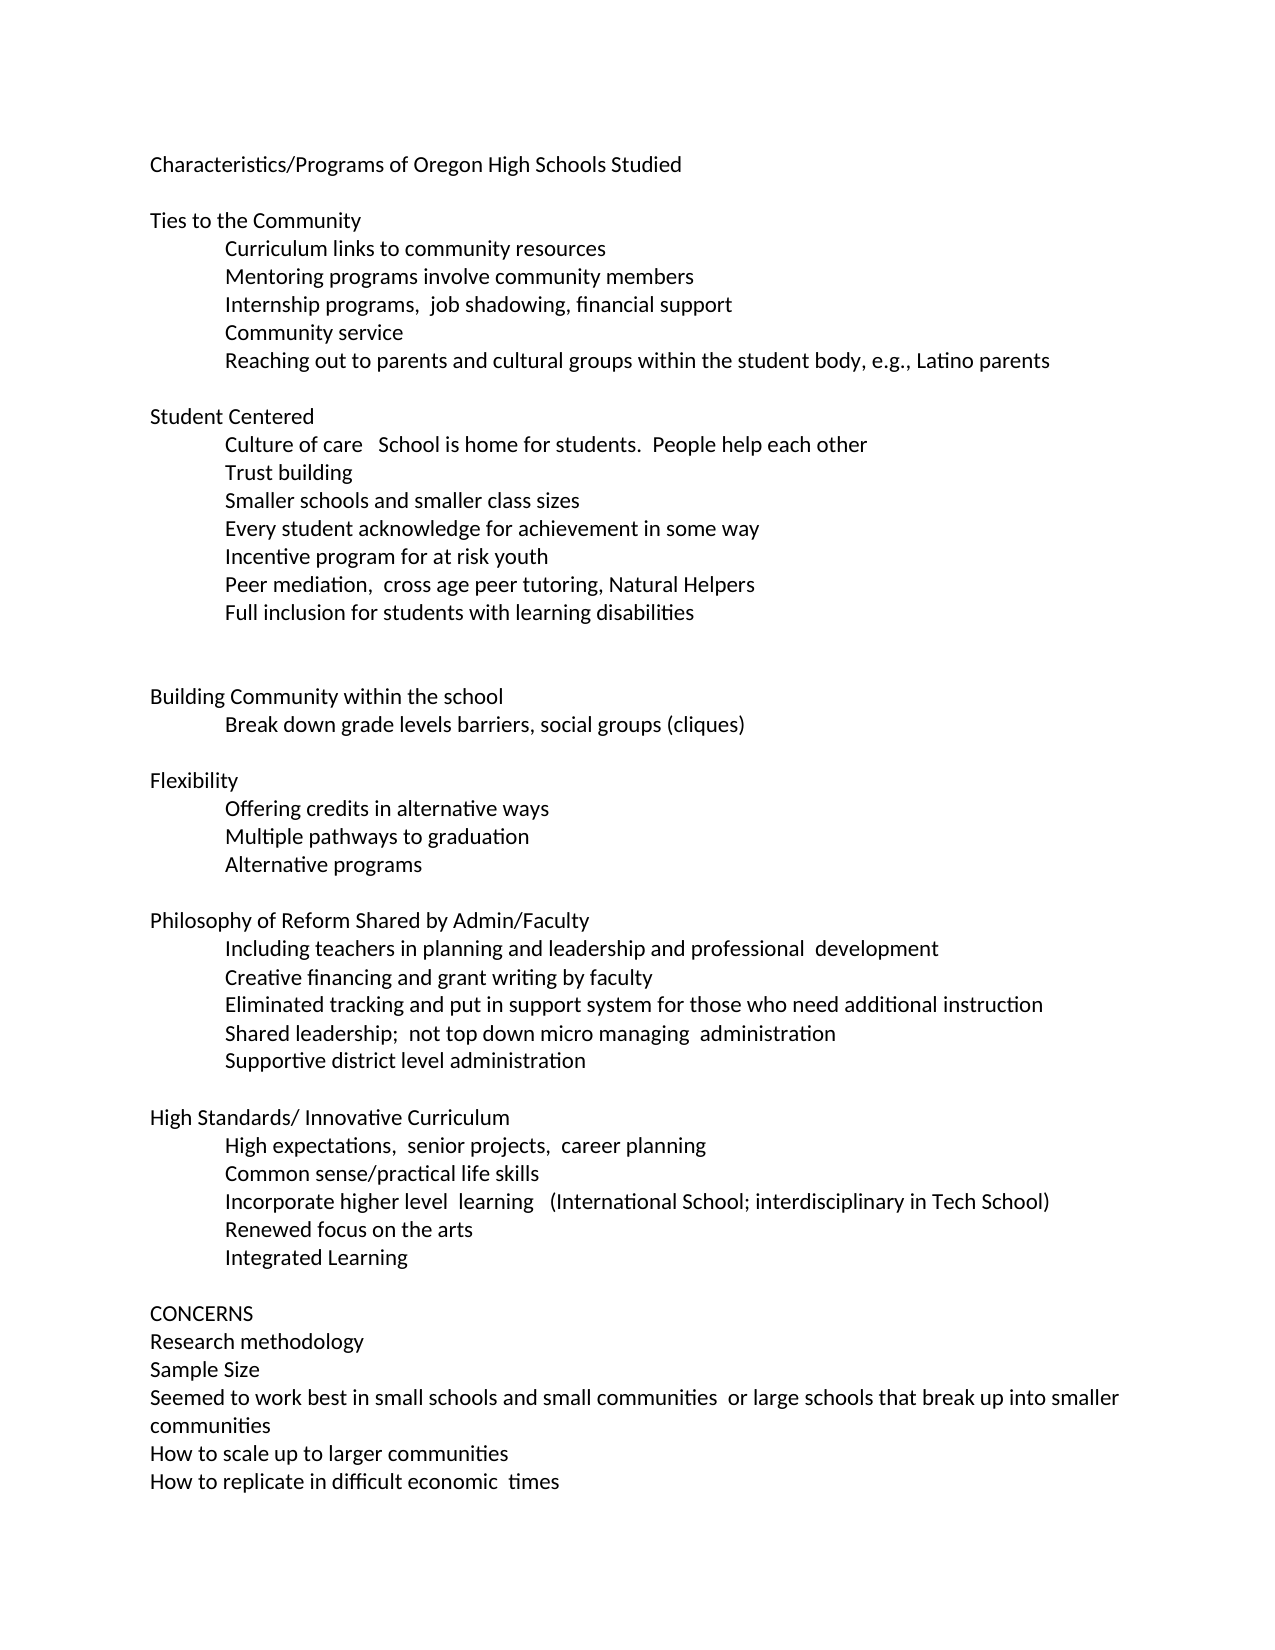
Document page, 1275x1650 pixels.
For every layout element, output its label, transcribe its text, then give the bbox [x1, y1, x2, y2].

text Integrated Learning [150, 1243, 1125, 1271]
text Characteristics/Programs of Oregon High Schools Studied [150, 150, 1125, 178]
text Including teachers in planning and leadership and professional development [150, 934, 1125, 963]
text Every student acknowledge for achievement in some way [150, 514, 1125, 542]
text CONCERNS [150, 1299, 1125, 1327]
text Supportive district level administration [150, 1047, 1125, 1075]
text Alternative programs [150, 851, 1125, 878]
text Culture of care School is home for students. People help each other [150, 430, 1125, 458]
text How to replicate in difficult economic times [150, 1467, 1125, 1495]
text Incentive program for at risk youth [150, 542, 1125, 570]
text Creative financing and grant writing by faculty [150, 963, 1125, 991]
text Student Centered [150, 402, 1125, 430]
text Internship programs, job shadowing, financial support [150, 290, 1125, 318]
text Building Community within the school [150, 682, 1125, 710]
text Seemed to work best in small schools and small communities or large schools that break up into smaller communities [150, 1383, 1125, 1439]
text Offering credits in alternative ways [150, 794, 1125, 822]
text Eliminated tracking and put in support system for those who need additional instruction [150, 991, 1125, 1019]
text Break down grade levels barriers, social groups (cliques) [150, 710, 1125, 738]
text Curriculum links to community resources [150, 234, 1125, 262]
text Multiple pathways to graduation [150, 822, 1125, 851]
text Community service [150, 318, 1125, 346]
text Peer mediation, cross age peer tutoring, Natural Helpers [150, 570, 1125, 598]
text Mentoring programs involve community members [150, 262, 1125, 290]
text Flexibility [150, 766, 1125, 794]
text Research methodology [150, 1327, 1125, 1355]
text High Standards/ Innovative Curriculum [150, 1103, 1125, 1131]
text Philosophy of Reform Shared by Admin/Faculty [150, 907, 1125, 934]
text Shared leadership; not top down micro managing administration [150, 1019, 1125, 1047]
text High expectations, senior projects, career planning [150, 1131, 1125, 1159]
text Common sense/practical life skills [150, 1159, 1125, 1187]
text Smaller schools and smaller class sizes [150, 486, 1125, 514]
text Trust building [150, 458, 1125, 486]
text Reaching out to parents and cultural groups within the student body, e.g., Latino parents [150, 346, 1125, 374]
text How to scale up to larger communities [150, 1439, 1125, 1467]
text Renewed focus on the arts [150, 1215, 1125, 1243]
text Full inclusion for students with learning disabilities [150, 598, 1125, 626]
text Ties to the Community [150, 206, 1125, 234]
text Sample Size [150, 1355, 1125, 1383]
text Incorporate higher level learning (International School; interdisciplinary in Tech School) [150, 1187, 1125, 1215]
